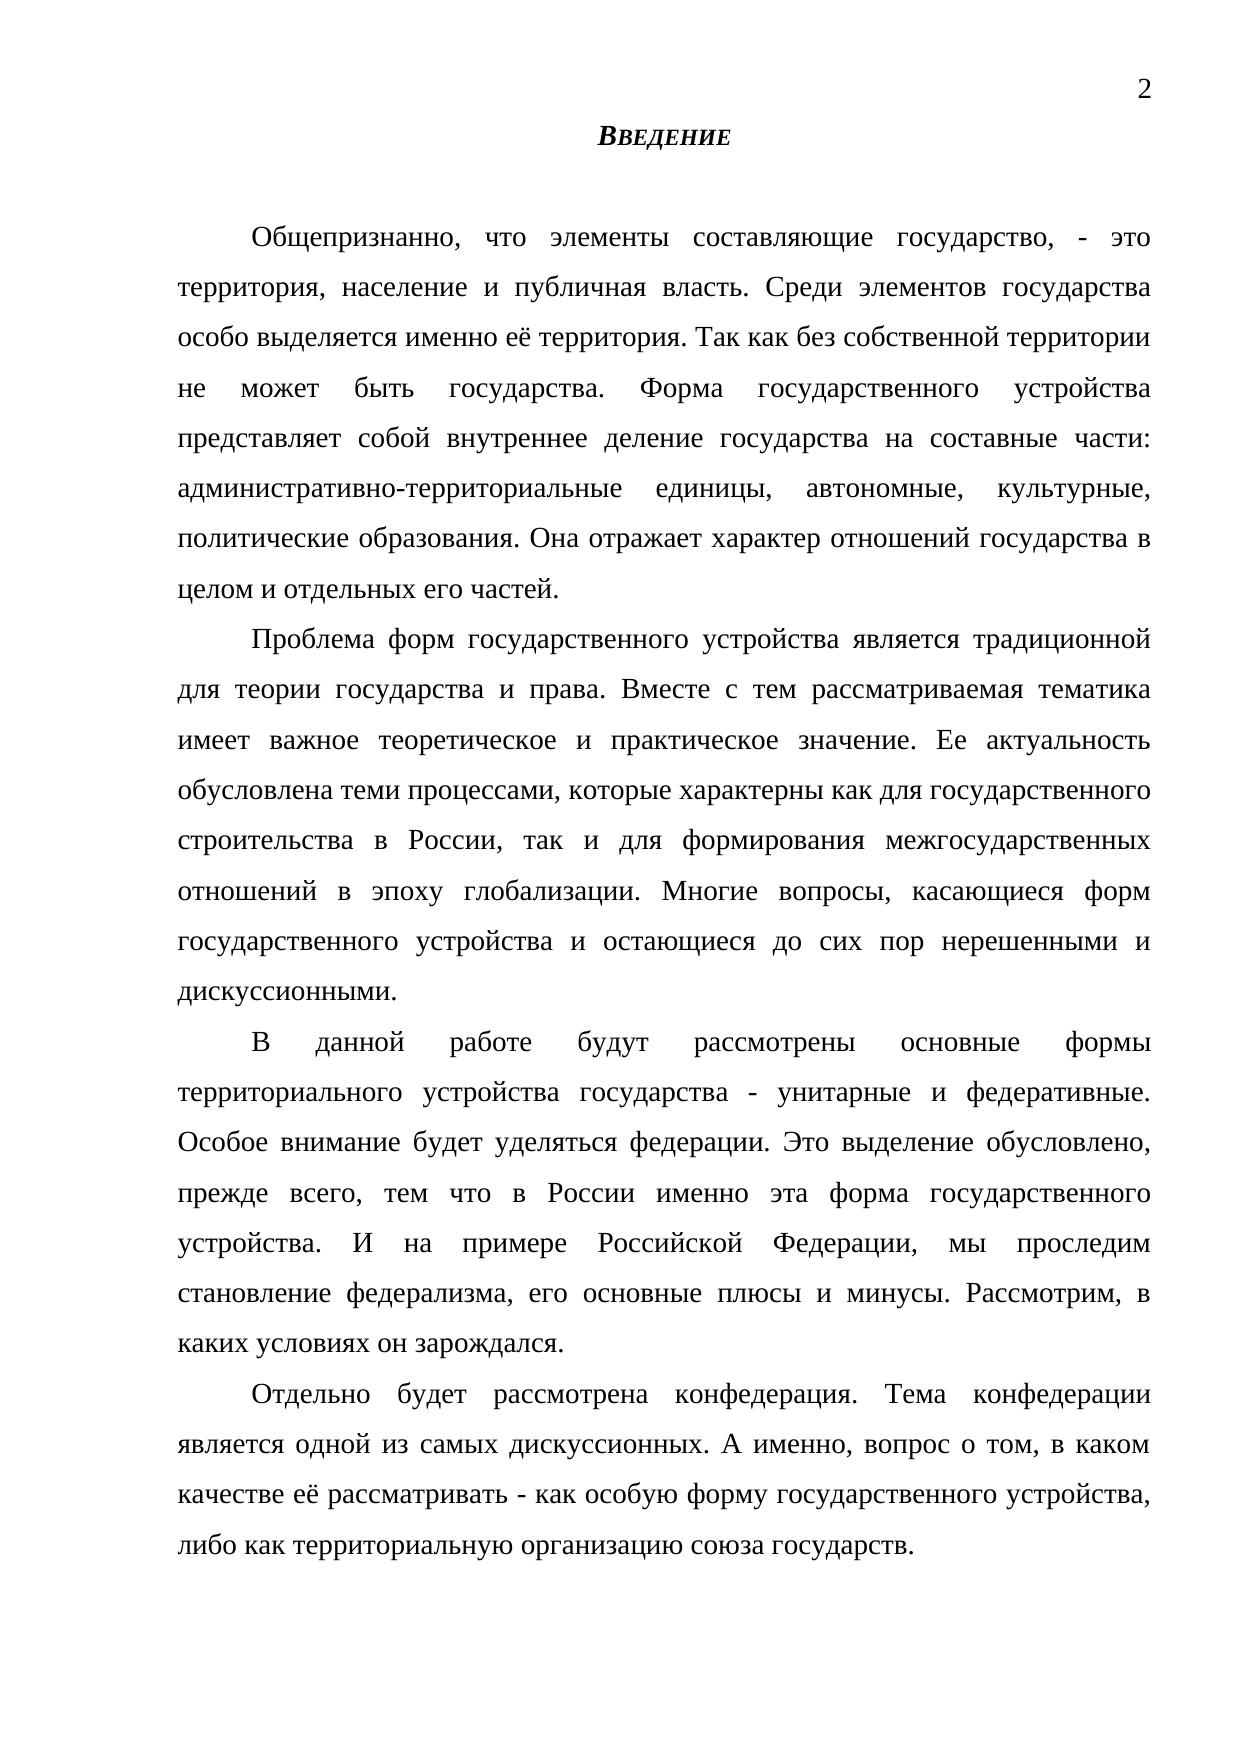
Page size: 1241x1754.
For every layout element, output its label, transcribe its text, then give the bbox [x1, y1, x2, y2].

text Отдельно будет рассмотрена конфедерация. Тема конфедерации является одной из самых дискуссионных. А именно, вопрос о том, в каком качестве её рассматривать - как особую форму государственного устройства, либо как территориальную организацию союза государств. [177, 1376, 1152, 1560]
text Общепризнанно, что элементы составляющие государство, - это территория, население и публичная власть. Среди элементов государства особо выделяется именно её территория. Так как без собственной территории не может быть государства. Форма государственного устройства представляет собой внутреннее деление государства на составные части: административно-территориальные единицы, автономные, культурные, политические образования. Она отражает характер отношений государства в целом и отдельных его частей. [177, 219, 1152, 604]
text Проблема форм государственного устройства является традиционной для теории государства и права. Вместе с тем рассматриваемая тематика имеет важное теоретическое и практическое значение. Ее актуальность обусловлена теми процессами, которые характерны как для государственного строительства в России, так и для формирования межгосударственных отношений в эпоху глобализации. Многие вопросы, касающиеся форм государственного устройства и остающиеся до сих пор нерешенными и дискуссионными. [177, 621, 1152, 1007]
text В данной работе будут рассмотрены основные формы территориального устройства государства - унитарные и федеративные. Особое внимание будет уделяться федерации. Это выделение обусловлено, прежде всего, тем что в России именно эта форма государственного устройства. И на примере Российской Федерации, мы проследим становление федерализма, его основные плюсы и минусы. Рассмотрим, в каких условиях он зарождался. [177, 1024, 1152, 1359]
subtitle Введение [177, 118, 1152, 152]
